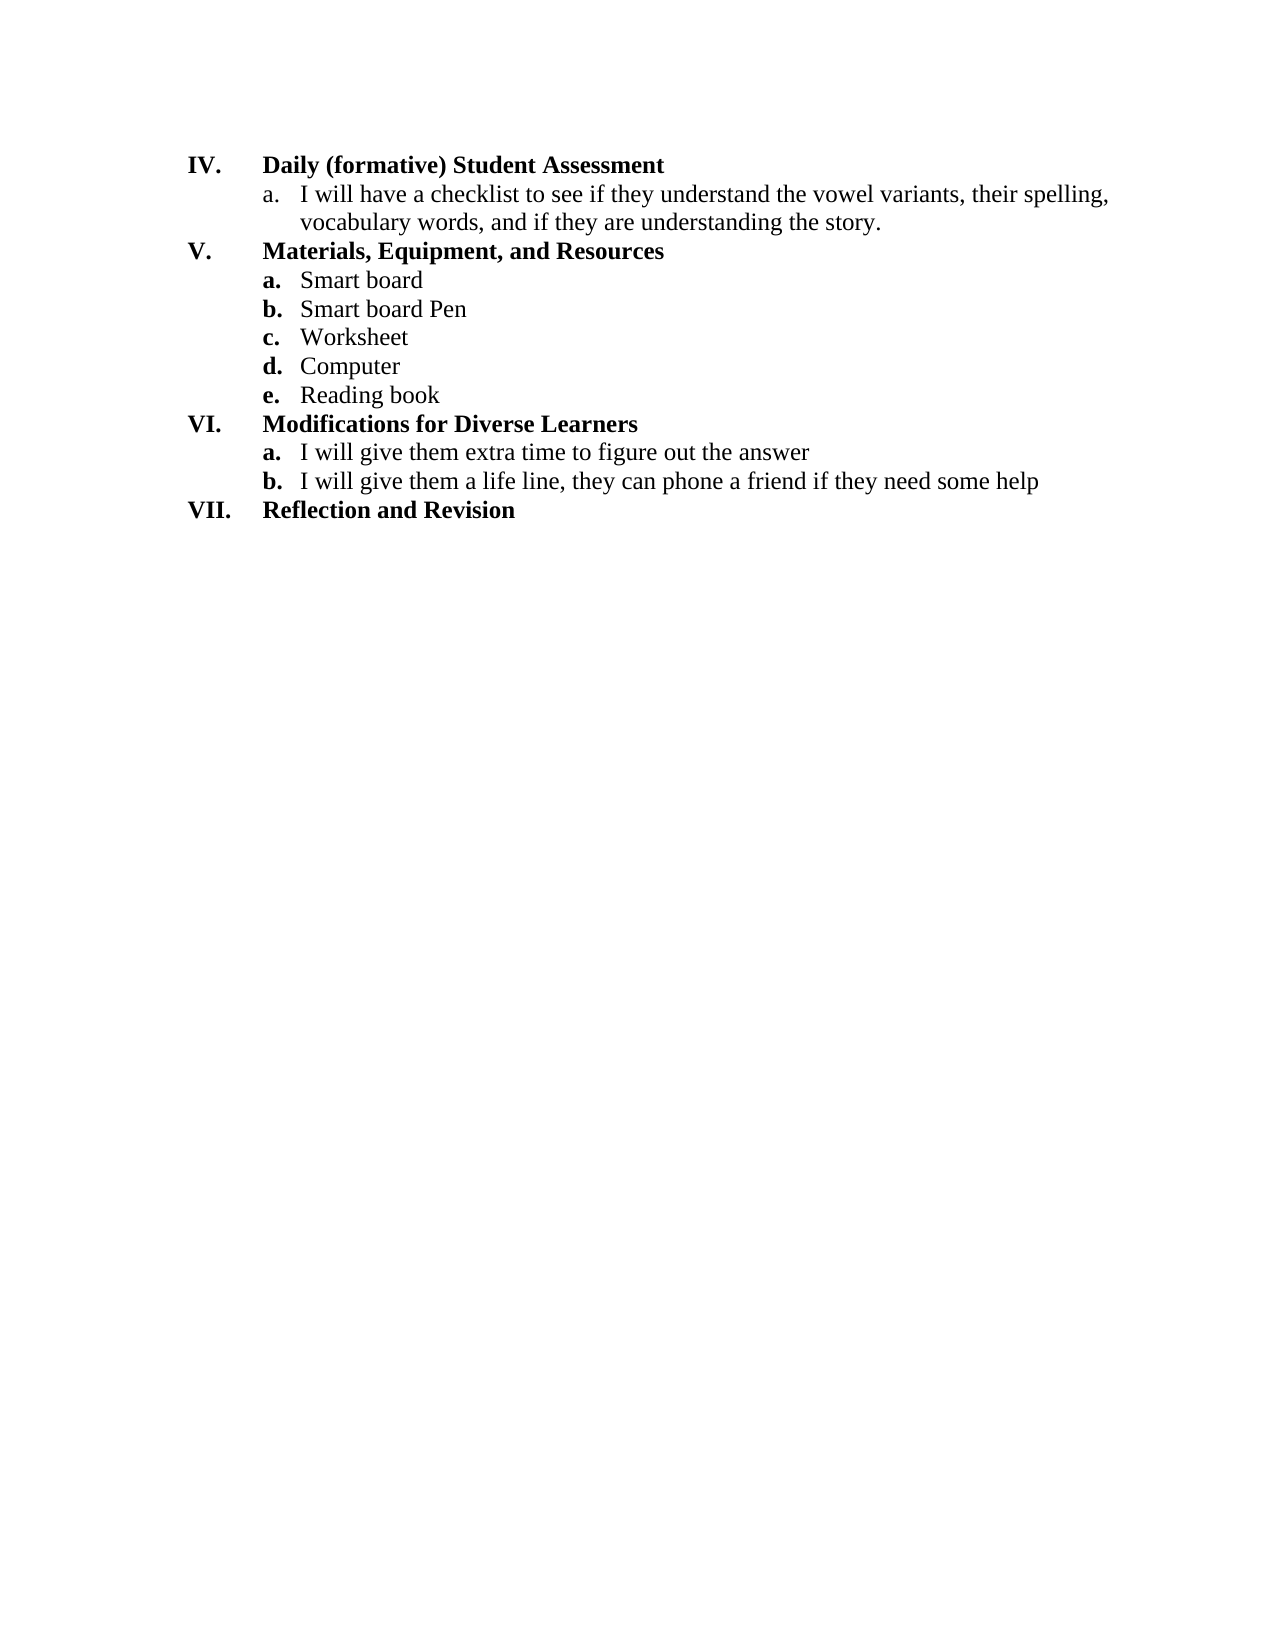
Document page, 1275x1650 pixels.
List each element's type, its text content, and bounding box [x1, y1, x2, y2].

list Reading book [262, 380, 1125, 409]
list I will give them extra time to figure out the answer [262, 437, 1125, 466]
list Worksheet [262, 322, 1125, 351]
list I will give them a life line, they can phone a friend if they need some help [262, 466, 1125, 495]
list I will have a checklist to see if they understand the vowel variants, their spelling, vocabulary words, and if they are understanding the story. [262, 179, 1125, 236]
list Reflection and Revision [187, 495, 1125, 524]
list Smart board Pen [262, 294, 1125, 322]
list Smart board [262, 265, 1125, 294]
list Materials, Equipment, and Resources [187, 236, 1125, 265]
list Daily (formative) Student Assessment [187, 150, 1125, 179]
list Modifications for Diverse Learners [187, 409, 1125, 437]
list Computer [262, 351, 1125, 380]
